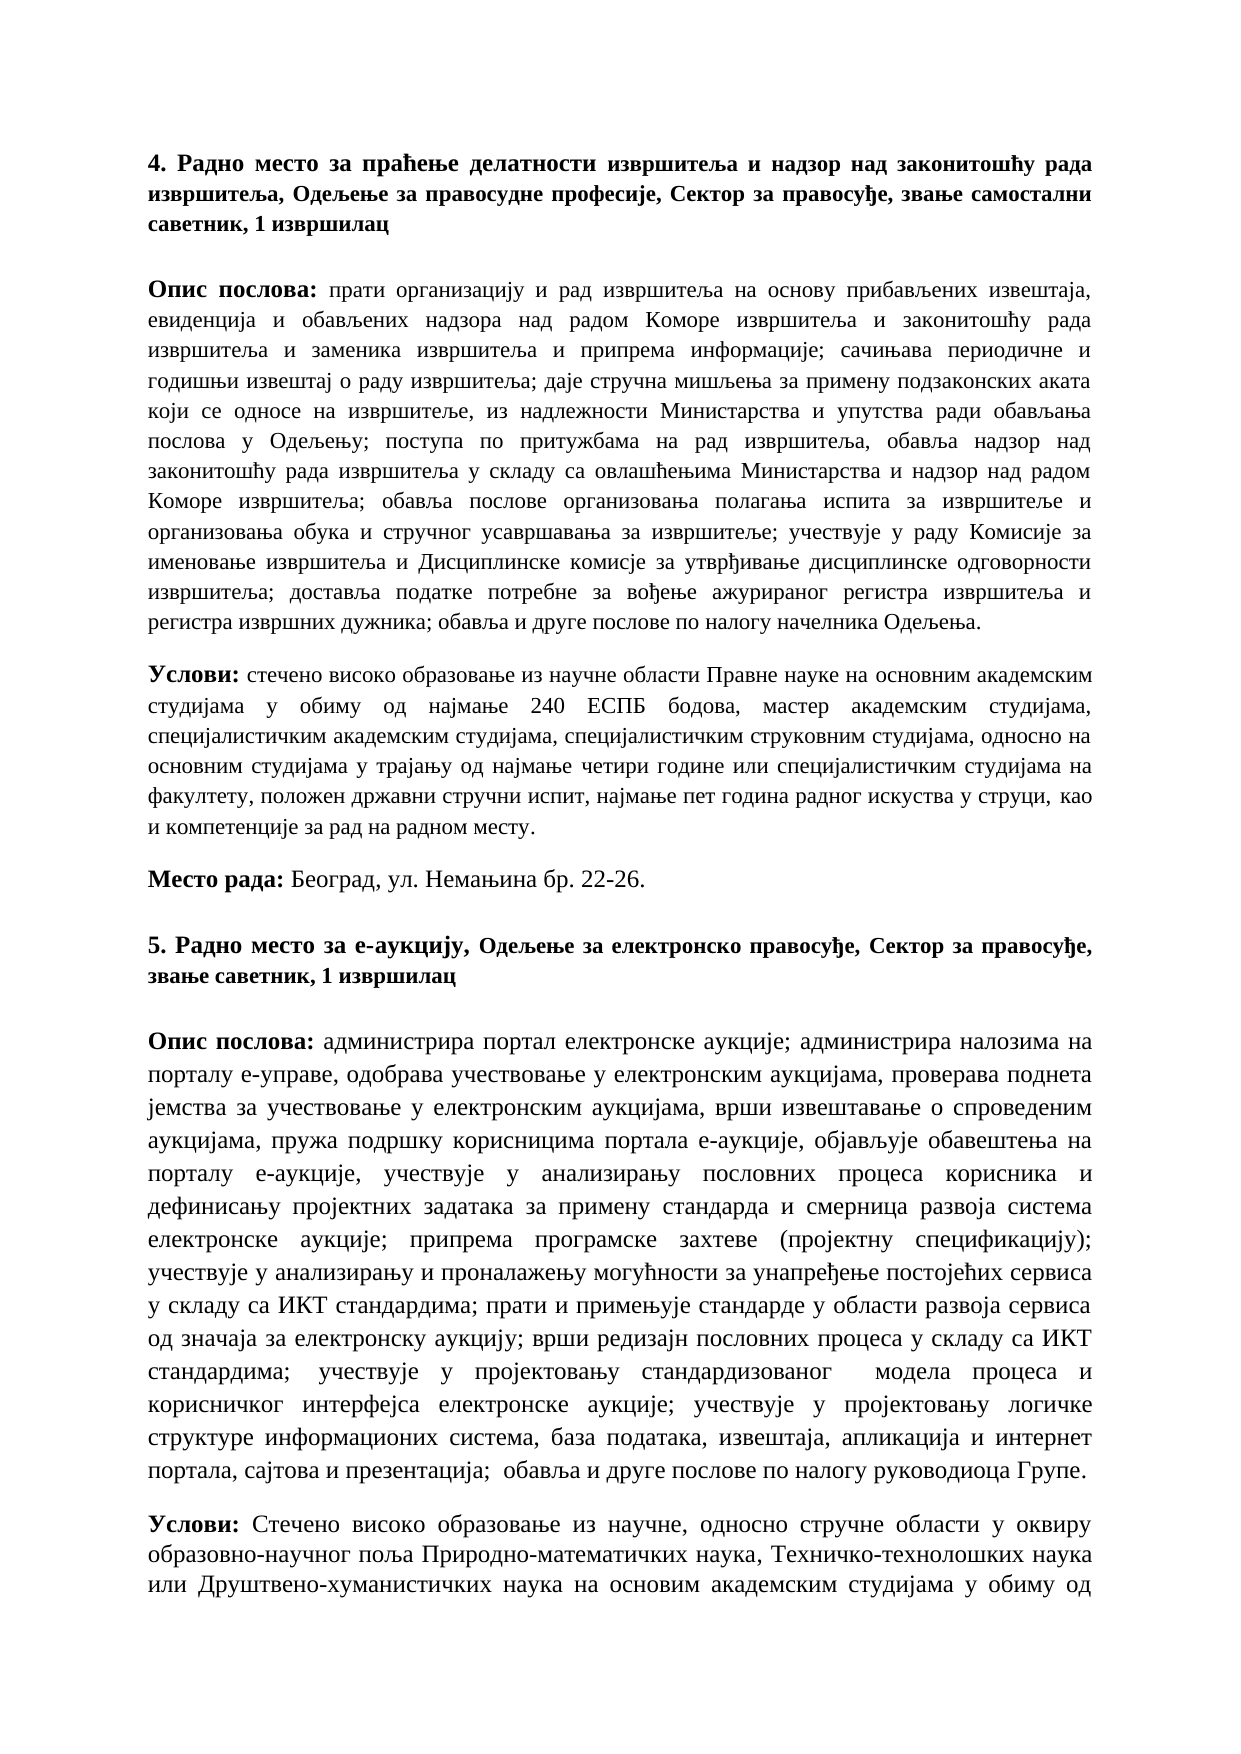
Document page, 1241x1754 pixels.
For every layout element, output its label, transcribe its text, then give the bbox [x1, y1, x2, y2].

text 5. Радно место за е-аукцију, Одељење за електронско правосуђе, Сектор за правосуђе, звање саветник, 1 извршилац [148, 930, 1093, 989]
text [148, 1509, 1093, 1598]
text Опис послова: администрира портал електронске аукције; администрира налозима на порталу е-управе, одобрава учествовање у електронским аукцијама, проверава поднета јемства за учествовање у електронским аукцијама, врши извештавање о спроведеним аукцијама, пружа подршку корисницима портала е-аукције, објављује обавештења на порталу е-аукције, учествује у анализирању пословних процеса корисника и дефинисању пројектних задатака за примену стандарда и смерница развоја система електронске аукције; припрема програмске захтеве (пројектну спецификацију); учествује у анализирању и проналажењу могућности за унапређење постојећих сервиса у складу са ИКТ стандардима; прати и примењује стандарде у области развоја сервиса од значаја за електронску аукцију; врши редизајн пословних процеса у складу са ИКТ стандардима; учествује у пројектовању стандардизованог модела процеса и корисничког интерфејса електронске аукције; учествује у пројектовању логичке структуре информационих система, база података, извештаја, апликација и интернет портала, сајтова и презентација; обавља и друге послове по налогу руководиоца Групе. [148, 1026, 1093, 1484]
text Опис послова: прати организацију и рад извршитеља на основу прибављених извештаја, евиденција и обављених надзора над радом Коморе извршитеља и законитошћу рада извршитеља и заменика извршитеља и припрема информације; сачињава периодичне и годишњи извештај о раду извршитеља; даје стручна мишљења за примену подзаконских аката који се односе на извршитеље, из надлежности Министарства и упутства ради обављања послова у Одељењу; поступа по притужбама на рад извршитеља, обавља надзор над законитошћу рада извршитеља у складу са овлашћењима Министарства и надзор над радом Коморе извршитеља; обавља послове организовања полагања испита за извршитеље и организовања обука и стручног усавршавања за извршитеље; учествује у раду Комисије за именовање извршитеља и Дисциплинске комисје за утврђивање дисциплинске одговорности извршитеља; доставља податке потребне за вођење ажурираног регистра извршитеља и регистра извршних дужника; обавља и друге послове по налогу начелника Одељења. [148, 274, 1093, 635]
text Услови: стечено високо образовање из научне области Правне науке на основним академским студијама у обиму од најмање 240 ЕСПБ бодова, мастер академским студијама, специјалистичким академским студијама, специјалистичким струковним студијама, односно на основним студијама у трајању од најмање четири године или специјалистичким студијама на факултету, положен државни стручни испит, најмање пет година радног искуства у струци, као и компетенције за рад на радном месту. [148, 659, 1093, 839]
text Место рада: Београд, ул. Немањина бр. 22-26. [148, 864, 1093, 893]
text 4. Радно место за праћење делатности извршитеља и надзор над законитошћу рада извршитеља, Одељење за правосудне професије, Сектор за правосуђе, звање самостални саветник, 1 извршилац [148, 148, 1093, 237]
